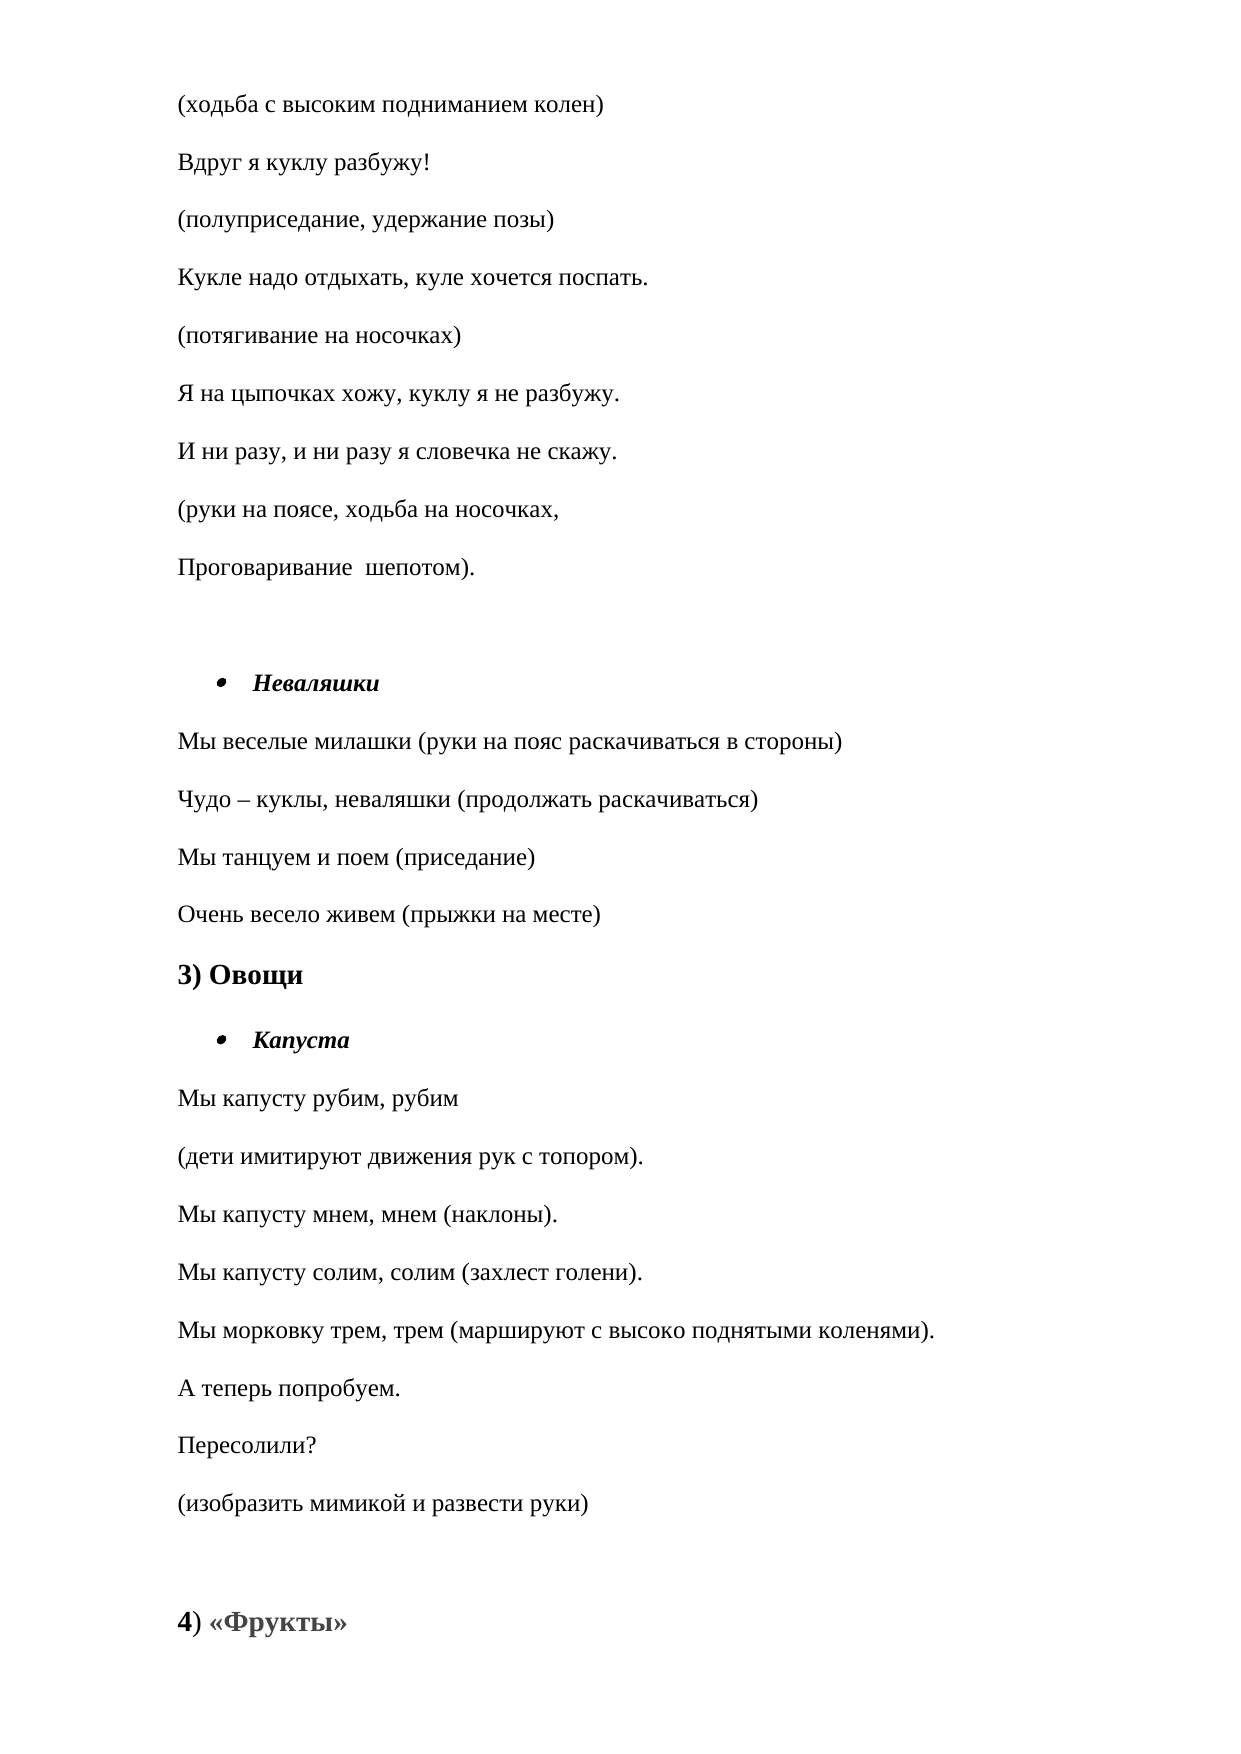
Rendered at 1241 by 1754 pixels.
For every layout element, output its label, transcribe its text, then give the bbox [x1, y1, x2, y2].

list Неваляшки [215, 668, 1152, 697]
list Капуста [215, 1025, 1152, 1054]
text (дети имитируют движения рук с топором). [177, 1141, 1152, 1170]
text (ходьба с высоким подниманием колен) [177, 89, 1152, 117]
text 3) Овощи [177, 957, 1152, 991]
text 4) «Фрукты» [177, 1604, 1152, 1638]
text А теперь попробуем. [177, 1373, 1152, 1401]
text Вдруг я куклу разбужу! [177, 147, 1152, 175]
text (изобразить мимикой и развести руки) [177, 1488, 1152, 1517]
text (полуприседание, удержание позы) [177, 204, 1152, 233]
text Мы танцуем и поем (приседание) [177, 842, 1152, 870]
text Проговаривание шепотом). [177, 552, 1152, 581]
text Мы морковку трем, трем (маршируют с высоко поднятыми коленями). [177, 1315, 1152, 1343]
text Очень весело живем (прыжки на месте) [177, 899, 1152, 928]
text Пересолили? [177, 1431, 1152, 1459]
text (потягивание на носочках) [177, 320, 1152, 349]
text Я на цыпочках хожу, куклу я не разбужу. [177, 378, 1152, 407]
text Мы капусту солим, солим (захлест голени). [177, 1257, 1152, 1286]
text Мы капусту рубим, рубим [177, 1083, 1152, 1112]
text Мы капусту мнем, мнем (наклоны). [177, 1199, 1152, 1228]
text И ни разу, и ни разу я словечка не скажу. [177, 436, 1152, 465]
text Чудо – куклы, неваляшки (продолжать раскачиваться) [177, 784, 1152, 812]
text Мы веселые милашки (руки на пояс раскачиваться в стороны) [177, 726, 1152, 754]
text Кукле надо отдыхать, куле хочется поспать. [177, 262, 1152, 291]
text (руки на поясе, ходьба на носочках, [177, 494, 1152, 523]
